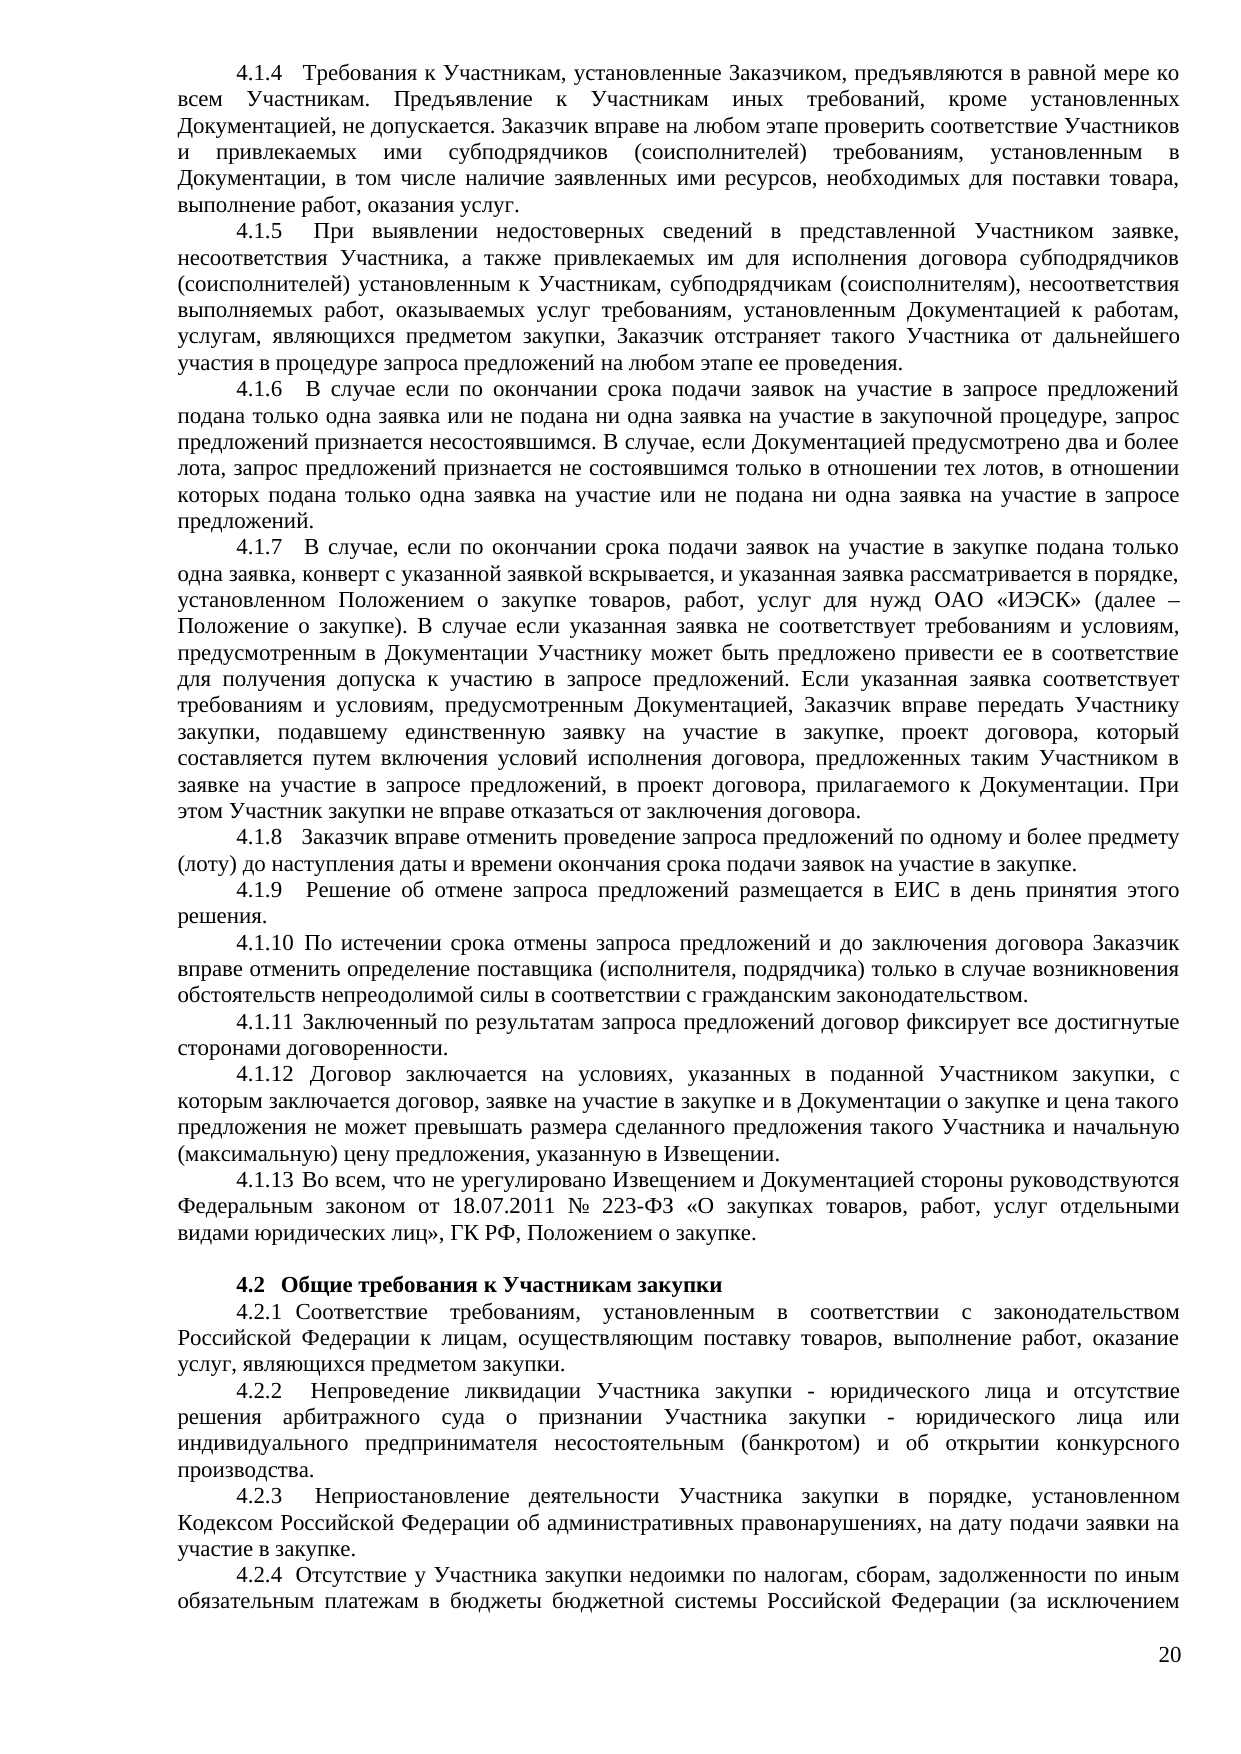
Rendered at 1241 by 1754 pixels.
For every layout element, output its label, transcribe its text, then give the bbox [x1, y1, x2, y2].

list Заказчик вправе отменить проведение запроса предложений по одному и более предмету (лоту) до наступления даты и времени окончания срока подачи заявок на участие в закупке. [177, 823, 1181, 876]
list Решение об отмене запроса предложений размещается в ЕИС в день принятия этого решения. [177, 876, 1181, 929]
list Заключенный по результатам запроса предложений договор фиксирует все достигнутые сторонами договоренности. [177, 1008, 1181, 1061]
list В случае, если по окончании срока подачи заявок на участие в закупке подана только одна заявка, конверт с указанной заявкой вскрывается, и указанная заявка рассматривается в порядке, установленном Положением о закупке товаров, работ, услуг для нужд ОАО «ИЭСК» (далее – Положение о закупке). В случае если указанная заявка не соответствует требованиям и условиям, предусмотренным в Документации Участнику может быть предложено привести ее в соответствие для получения допуска к участию в запросе предложений. Если указанная заявка соответствует требованиям и условиям, предусмотренным Документацией, Заказчик вправе передать Участнику закупки, подавшему единственную заявку на участие в закупке, проект договора, который составляется путем включения условий исполнения договора, предложенных таким Участником в заявке на участие в запросе предложений, в проект договора, прилагаемого к Документации. При этом Участник закупки не вправе отказаться от заключения договора. [177, 533, 1181, 823]
list Договор заключается на условиях, указанных в поданной Участником закупки, с которым заключается договор, заявке на участие в закупке и в Документации о закупке и цена такого предложения не может превышать размера сделанного предложения такого Участника и начальную (максимальную) цену предложения, указанную в Извещении. [177, 1061, 1181, 1166]
list По истечении срока отмены запроса предложений и до заключения договора Заказчик вправе отменить определение поставщика (исполнителя, подрядчика) только в случае возникновения обстоятельств непреодолимой силы в соответствии с гражданским законодательством. [177, 929, 1181, 1008]
list Соответствие требованиям, установленным в соответствии с законодательством Российской Федерации к лицам, осуществляющим поставку товаров, выполнение работ, оказание услуг, являющихся предметом закупки. [177, 1298, 1181, 1377]
list В случае если по окончании срока подачи заявок на участие в запросе предложений подана только одна заявка или не подана ни одна заявка на участие в закупочной процедуре, запрос предложений признается несостоявшимся. В случае, если Документацией предусмотрено два и более лота, запрос предложений признается не состоявшимся только в отношении тех лотов, в отношении которых подана только одна заявка на участие или не подана ни одна заявка на участие в запросе предложений. [177, 375, 1181, 533]
list Непроведение ликвидации Участника закупки - юридического лица и отсутствие решения арбитражного суда о признании Участника закупки - юридического лица или индивидуального предпринимателя несостоятельным (банкротом) и об открытии конкурсного производства. [177, 1377, 1181, 1482]
list Неприостановление деятельности Участника закупки в порядке, установленном Кодексом Российской Федерации об административных правонарушениях, на дату подачи заявки на участие в закупке. [177, 1482, 1181, 1561]
list Требования к Участникам, установленные Заказчиком, предъявляются в равной мере ко всем Участникам. Предъявление к Участникам иных требований, кроме установленных Документацией, не допускается. Заказчик вправе на любом этапе проверить соответствие Участников и привлекаемых ими субподрядчиков (соисполнителей) требованиям, установленным в Документации, в том числе наличие заявленных ими ресурсов, необходимых для поставки товара, выполнение работ, оказания услуг. [177, 59, 1181, 217]
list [177, 1561, 1181, 1614]
list При выявлении недостоверных сведений в представленной Участником заявке, несоответствия Участника, а также привлекаемых им для исполнения договора субподрядчиков (соисполнителей) установленным к Участникам, субподрядчикам (соисполнителям), несоответствия выполняемых работ, оказываемых услуг требованиям, установленным Документацией к работам, услугам, являющихся предметом закупки, Заказчик отстраняет такого Участника от дальнейшего участия в процедуре запроса предложений на любом этапе ее проведения. [177, 217, 1181, 375]
list Во всем, что не урегулировано Извещением и Документацией стороны руководствуются Федеральным законом от 18.07.2011 № 223-ФЗ «О закупках товаров, работ, услуг отдельными видами юридических лиц», ГК РФ, Положением о закупке. [177, 1166, 1181, 1245]
list Общие требования к Участникам закупки [177, 1271, 1181, 1298]
